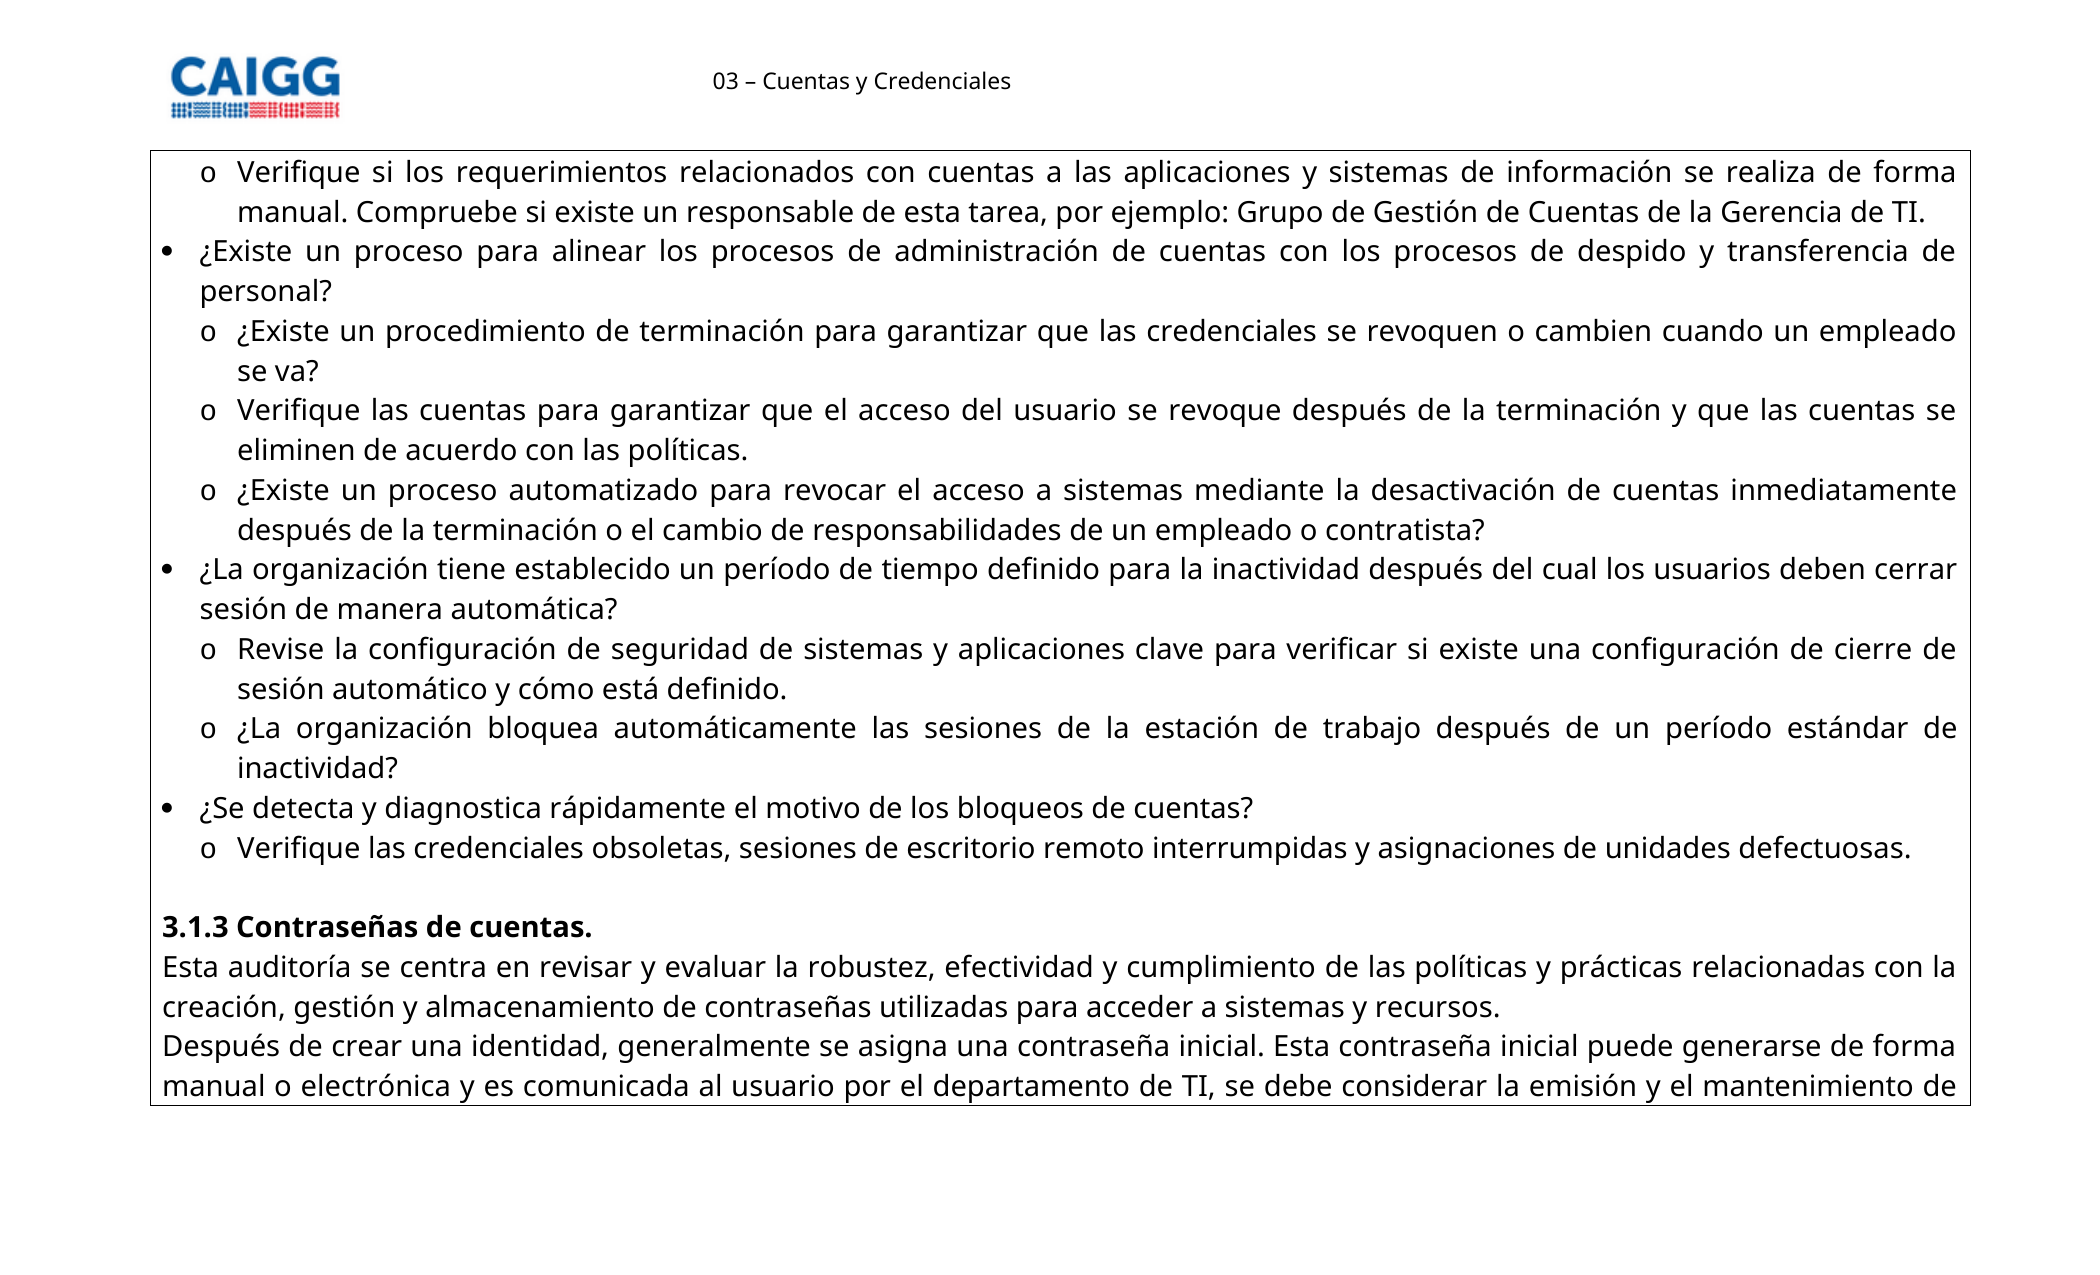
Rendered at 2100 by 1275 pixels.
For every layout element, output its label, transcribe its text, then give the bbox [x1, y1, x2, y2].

picture [140, 35, 379, 150]
